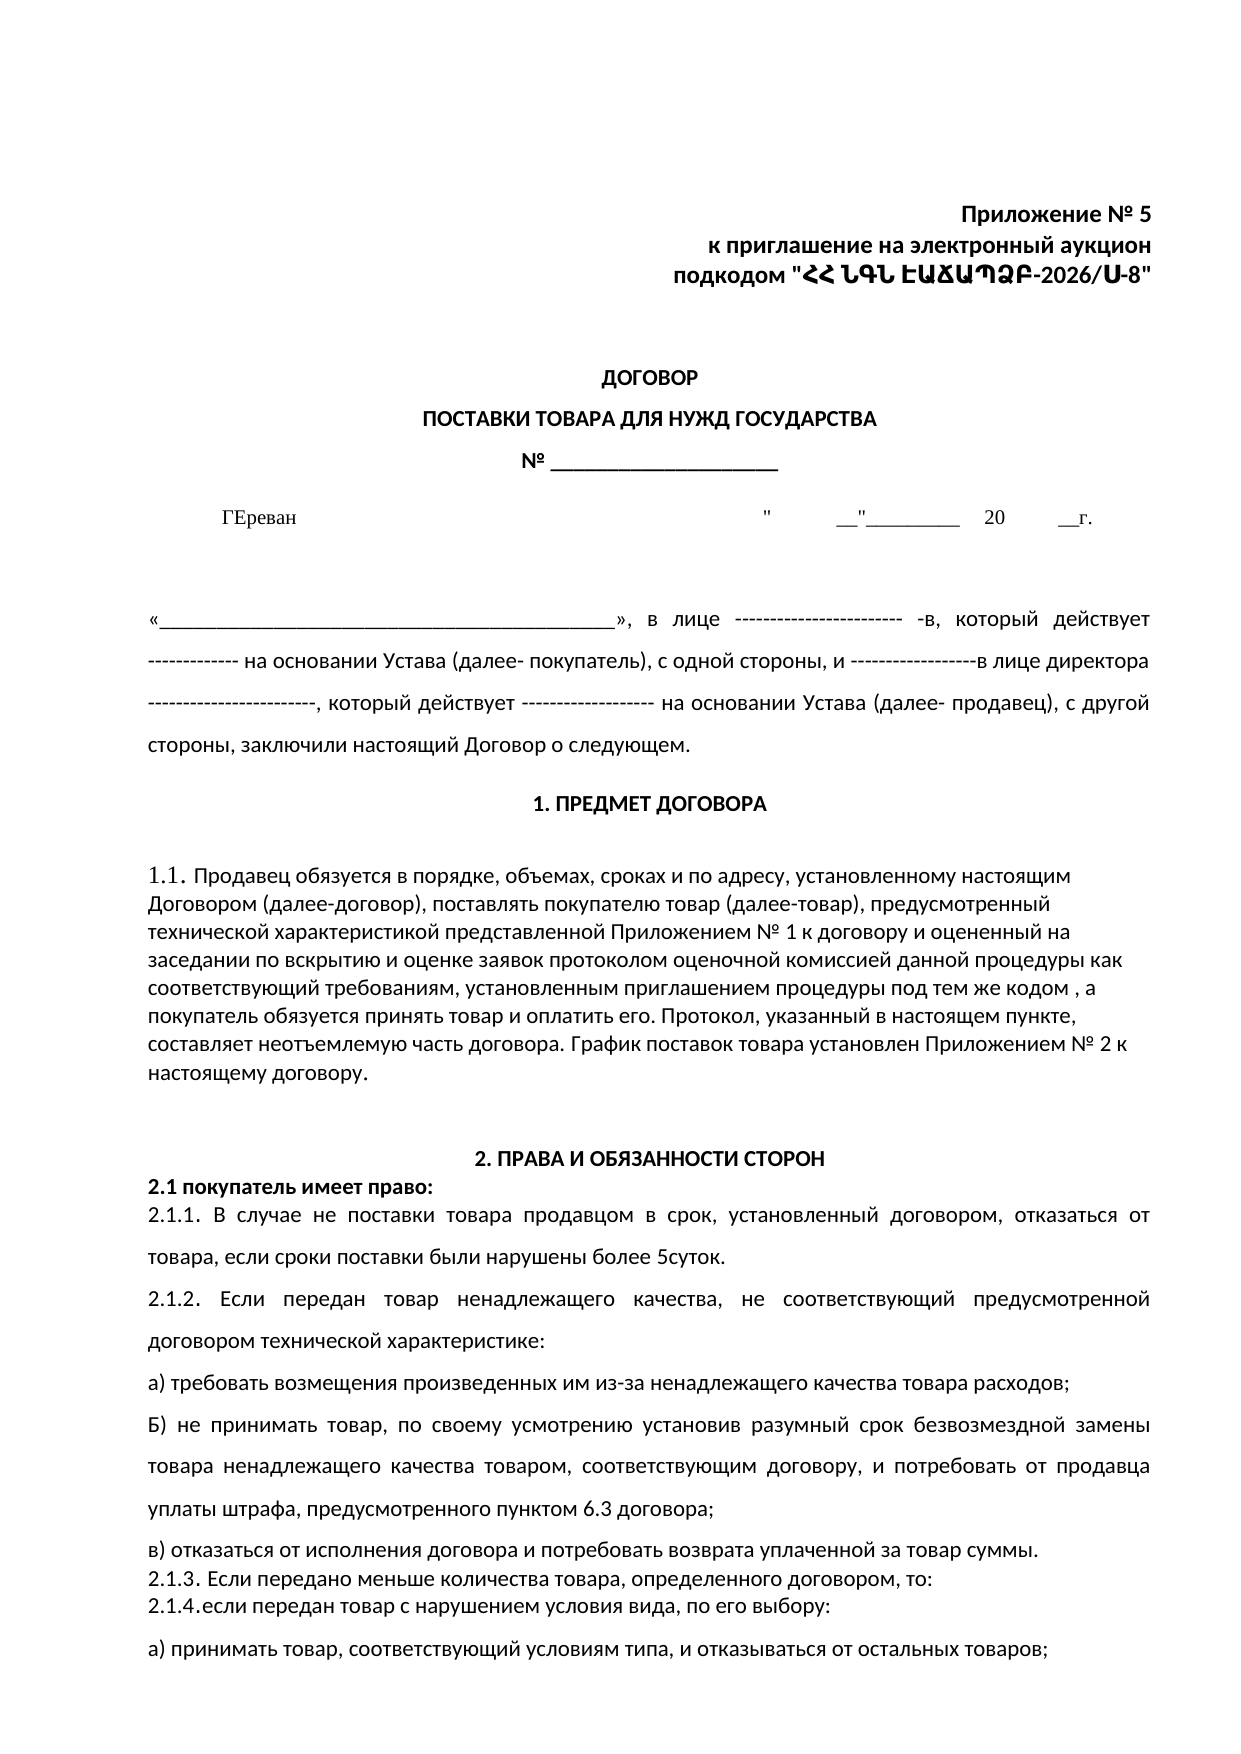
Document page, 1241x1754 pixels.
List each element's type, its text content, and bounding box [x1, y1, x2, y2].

list Б) не принимать товар, по своему усмотрению установив разумный срок безвозмездной замены товара ненадлежащего качества товаром, соответствующим договору, и потребовать от продавца уплаты штрафа, предусмотренного пунктом 6.3 договора; [148, 1410, 1152, 1522]
list 2.1.4․если передан товар с нарушением условия вида, по его выбору: [148, 1592, 1152, 1620]
list 2.1.1․ В случае не поставки товара продавцом в срок, установленный договором, отказаться от товара, если сроки поставки были нарушены более 5суток. [148, 1200, 1152, 1270]
text 1.1․ Продавец обязуется в порядке, объемах, сроках и по адресу, установленному настоящим Договором (далее-договор), поставлять покупателю товар (далее-товар), предусмотренный технической характеристикой представленной Приложением № 1 к договору и оцененный на заседании по вскрытию и оценке заявок протоколом оценочной комиссией данной процедуры как соответствующий требованиям, установленным приглашением процедуры под тем же кодом , а покупатель обязуется принять товар и оплатить его. Протокол, указанный в настоящем пункте, составляет неотъемлемую часть договора. График поставок товара установлен Приложением № 2 к настоящему договору. [148, 860, 1152, 1087]
text подкодом "ՀՀ ՆԳՆ ԷԱՃԱՊՁԲ-2026/Ս-8" [177, 259, 1152, 290]
text 1. ПРЕДМЕТ ДОГОВОРА [148, 789, 1152, 817]
list 2.1.2․ Если передан товар ненадлежащего качества, не соответствующий предусмотренной договором технической характеристике: [148, 1284, 1152, 1354]
table_header " __"_________ 20 __г. [620, 505, 1104, 546]
text к приглашение на электронный аукцион [177, 229, 1152, 259]
text «________________________________________», в лице ------------------------ -в, который действует ------------- на основании Устава (далее- покупатель), с одной стороны, и ------------------в лице директора ------------------------, который действует ------------------- на основании Устава (далее- продавец), с другой стороны, заключили настоящий Договор о следующем. [148, 604, 1152, 758]
text ДОГОВОР [148, 363, 1152, 391]
text в) отказаться от исполнения договора и потребовать возврата уплаченной за товар суммы. [148, 1536, 1152, 1564]
list а) принимать товар, соответствующий условиям типа, и отказываться от остальных товаров; [148, 1634, 1152, 1662]
text Приложение № 5 [148, 198, 1152, 229]
list а) требовать возмещения произведенных им из-за ненадлежащего качества товара расходов; [148, 1368, 1152, 1396]
text № ____________________ [148, 447, 1152, 474]
text 2.1 покупатель имеет право: [148, 1172, 1152, 1200]
table_header ГЕреван [136, 505, 620, 546]
text 2.1.3․ Если передано меньше количества товара, определенного договором, то: [148, 1564, 1152, 1592]
text ПОСТАВКИ ТОВАРА ДЛЯ НУЖД ГОСУДАРСТВА [148, 404, 1152, 433]
list 2. ПРАВА И ОБЯЗАННОСТИ СТОРОН [148, 1144, 1152, 1172]
